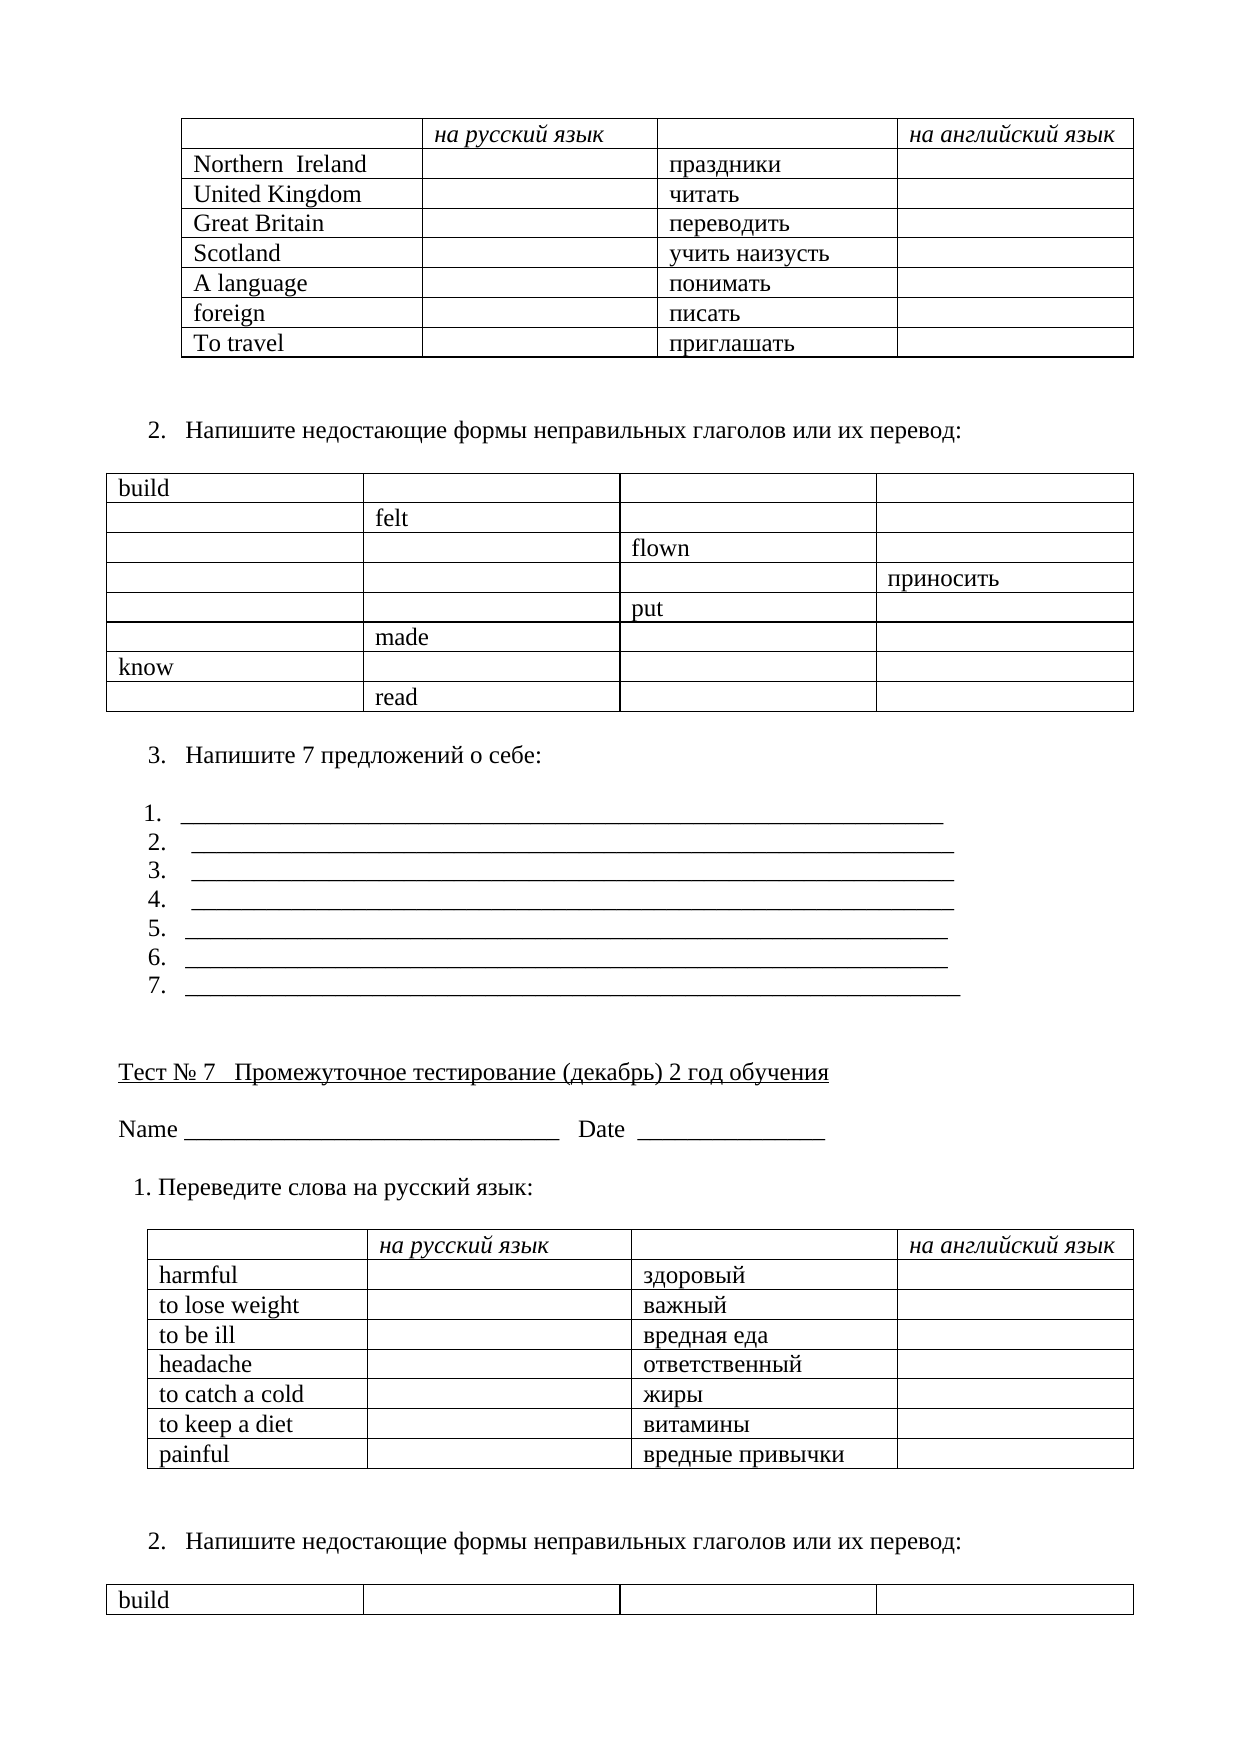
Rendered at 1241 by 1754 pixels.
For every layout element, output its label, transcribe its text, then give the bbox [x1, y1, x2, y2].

table_cell учить наизусть [658, 238, 897, 267]
table_header [148, 1230, 367, 1259]
table_cell [423, 298, 657, 327]
table_cell [877, 652, 1133, 681]
table_cell [877, 533, 1133, 562]
table_header на английский язык [898, 1230, 1133, 1259]
table_cell to keep a diet [148, 1409, 367, 1438]
table_cell [423, 268, 657, 297]
table_header [621, 1585, 876, 1613]
table_cell [107, 623, 363, 651]
table_cell [368, 1409, 631, 1438]
table_cell [423, 209, 657, 237]
table_header на английский язык [898, 119, 1133, 148]
table_cell read [364, 682, 619, 711]
text 1. Переведите слова на русский язык: [133, 1172, 1122, 1201]
text 1. _____________________________________________________________ [118, 798, 1122, 827]
table_cell [898, 179, 1133, 207]
table_cell United Kingdom [182, 179, 422, 207]
table_cell foreign [182, 298, 422, 327]
table_cell [423, 149, 657, 178]
list _____________________________________________________________ [148, 856, 1122, 884]
table_header [621, 474, 876, 502]
table_cell [898, 1409, 1133, 1438]
table_cell [621, 503, 876, 532]
table_cell felt [364, 503, 619, 532]
table_cell [107, 593, 363, 621]
table_header build [107, 474, 363, 502]
table_cell [368, 1379, 631, 1408]
table_cell [898, 328, 1133, 356]
table_cell [898, 1350, 1133, 1378]
table_header на русский язык [423, 119, 657, 148]
table_header [877, 474, 1133, 502]
table_cell [898, 1320, 1133, 1348]
table_cell праздники [658, 149, 897, 178]
table_cell жиры [632, 1379, 897, 1408]
table_cell [368, 1350, 631, 1378]
table_cell [621, 652, 876, 681]
table_cell [898, 1379, 1133, 1408]
table_cell [898, 1290, 1133, 1319]
table_cell писать [658, 298, 897, 327]
list _____________________________________________________________ [148, 884, 1122, 913]
table_cell Northern Ireland [182, 149, 422, 178]
table_cell [621, 563, 876, 592]
table_cell ответственный [632, 1350, 897, 1378]
table_cell to lose weight [148, 1290, 367, 1319]
table_cell переводить [658, 209, 897, 237]
table_cell to be ill [148, 1320, 367, 1348]
table_cell know [107, 652, 363, 681]
table_header [632, 1230, 897, 1259]
table_cell [898, 1439, 1133, 1468]
table_cell приносить [877, 563, 1133, 592]
table_cell Great Britain [182, 209, 422, 237]
table_cell [107, 533, 363, 562]
table_cell [368, 1439, 631, 1468]
table_cell [877, 503, 1133, 532]
table_cell [107, 563, 363, 592]
table_cell [364, 593, 619, 621]
text Name ______________________________ Date _______________ [118, 1114, 1122, 1143]
table_header [182, 119, 422, 148]
list ______________________________________________________________ [148, 971, 1122, 999]
table_cell painful [148, 1439, 367, 1468]
table_cell приглашать [658, 328, 897, 356]
table_cell [621, 682, 876, 711]
table_cell [877, 623, 1133, 651]
table_cell Scotland [182, 238, 422, 267]
table_cell вредная еда [632, 1320, 897, 1348]
table_cell [898, 149, 1133, 178]
table_cell A language [182, 268, 422, 297]
table_cell [364, 652, 619, 681]
list Напишите недостающие формы неправильных глаголов или их перевод: [148, 1526, 1122, 1555]
table_header [877, 1585, 1133, 1613]
table_cell to catch a cold [148, 1379, 367, 1408]
list _____________________________________________________________ [148, 913, 1122, 942]
table_cell [368, 1320, 631, 1348]
table_header [364, 474, 619, 502]
table_cell читать [658, 179, 897, 207]
table_cell витамины [632, 1409, 897, 1438]
list Напишите недостающие формы неправильных глаголов или их перевод: [148, 415, 1122, 444]
table_cell [877, 682, 1133, 711]
table_cell [898, 209, 1133, 237]
table_cell put [621, 593, 876, 621]
table_cell [423, 179, 657, 207]
table_cell [364, 533, 619, 562]
table_cell headache [148, 1350, 367, 1378]
table_cell [107, 682, 363, 711]
table_header [364, 1585, 619, 1613]
table_cell вредные привычки [632, 1439, 897, 1468]
table_cell здоровый [632, 1260, 897, 1289]
list _____________________________________________________________ [148, 942, 1122, 971]
table_cell [364, 563, 619, 592]
table_cell важный [632, 1290, 897, 1319]
table_header [658, 119, 897, 148]
table_cell [621, 623, 876, 651]
table_cell понимать [658, 268, 897, 297]
table_cell [898, 268, 1133, 297]
table_cell To travel [182, 328, 422, 356]
table_header на русский язык [368, 1230, 631, 1259]
table_cell [423, 238, 657, 267]
list _____________________________________________________________ [148, 827, 1122, 856]
table_cell harmful [148, 1260, 367, 1289]
table_cell [107, 503, 363, 532]
table_header build [107, 1585, 363, 1613]
table_cell [898, 238, 1133, 267]
table_cell [368, 1260, 631, 1289]
table_cell made [364, 623, 619, 651]
list Напишите 7 предложений о себе: [148, 741, 1122, 769]
table_cell flown [621, 533, 876, 562]
table_cell [423, 328, 657, 356]
table_cell [368, 1290, 631, 1319]
text Тест № 7 Промежуточное тестирование (декабрь) 2 год обучения [118, 1057, 1122, 1086]
table_cell [898, 1260, 1133, 1289]
table_cell [898, 298, 1133, 327]
table_cell [877, 593, 1133, 621]
